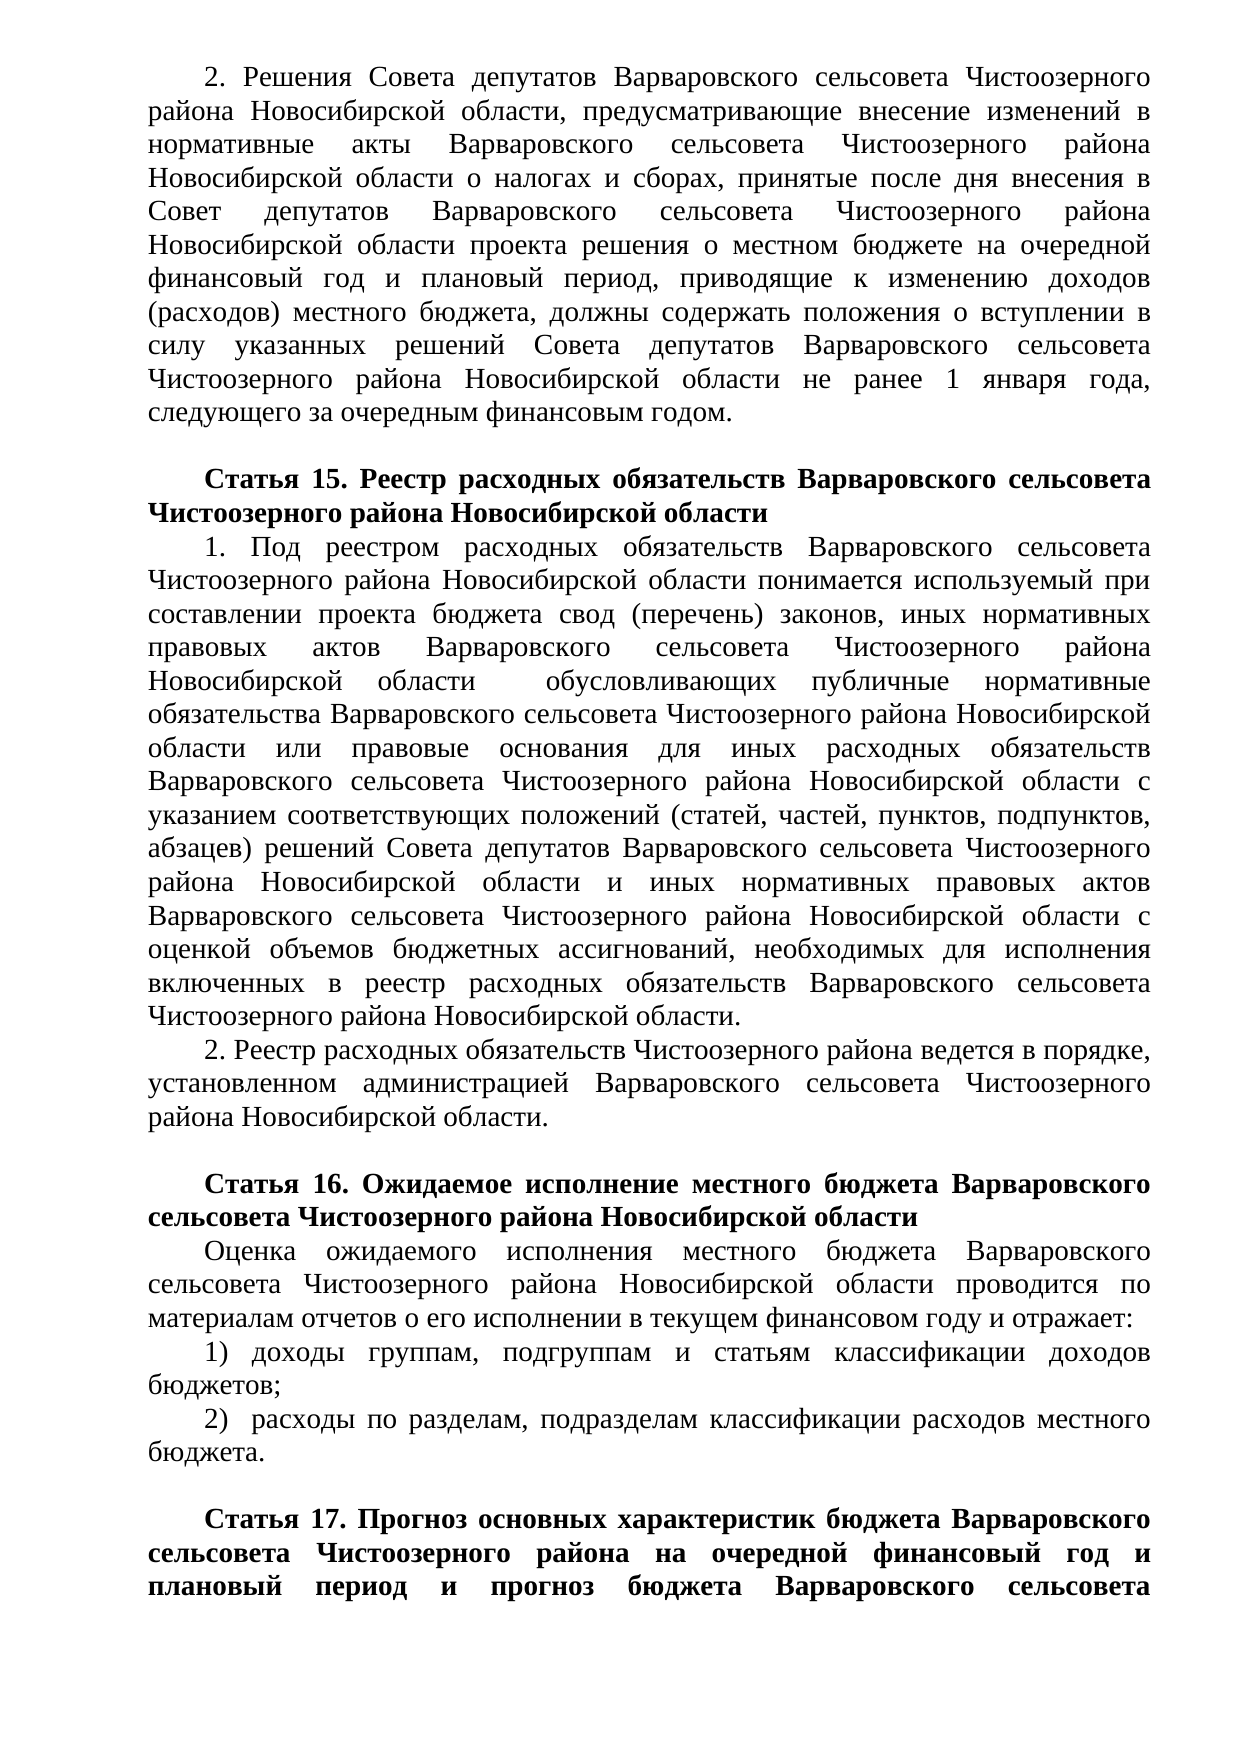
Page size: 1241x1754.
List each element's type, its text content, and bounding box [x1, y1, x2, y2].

text 1. Под реестром расходных обязательств Варваровского сельсовета Чистоозерного района Новосибирской области понимается используемый при составлении проекта бюджета свод (перечень) законов, иных нормативных правовых актов Варваровского сельсовета Чистоозерного района Новосибирской области обусловливающих публичные нормативные обязательства Варваровского сельсовета Чистоозерного района Новосибирской области или правовые основания для иных расходных обязательств Варваровского сельсовета Чистоозерного района Новосибирской области с указанием соответствующих положений (статей, частей, пунктов, подпунктов, абзацев) решений Совета депутатов Варваровского сельсовета Чистоозерного района Новосибирской области и иных нормативных правовых актов Варваровского сельсовета Чистоозерного района Новосибирской области с оценкой объемов бюджетных ассигнований, необходимых для исполнения включенных в реестр расходных обязательств Варваровского сельсовета Чистоозерного района Новосибирской области. [148, 529, 1152, 1032]
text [148, 1501, 1152, 1602]
text Оценка ожидаемого исполнения местного бюджета Варваровского сельсовета Чистоозерного района Новосибирской области проводится по материалам отчетов о его исполнении в текущем финансовом году и отражает: [148, 1233, 1152, 1334]
text 1) доходы группам, подгруппам и статьям классификации доходов бюджетов; [148, 1334, 1152, 1401]
text 2) расходы по разделам, подразделам классификации расходов местного бюджета. [148, 1401, 1152, 1468]
text Статья 15. Реестр расходных обязательств Варваровского сельсовета Чистоозерного района Новосибирской области [148, 462, 1152, 529]
text 2. Реестр расходных обязательств Чистоозерного района ведется в порядке, установленном администрацией Варваровского сельсовета Чистоозерного района Новосибирской области. [148, 1032, 1152, 1132]
text 2. Решения Совета депутатов Варваровского сельсовета Чистоозерного района Новосибирской области, предусматривающие внесение изменений в нормативные акты Варваровского сельсовета Чистоозерного района Новосибирской области о налогах и сборах, принятые после дня внесения в Совет депутатов Варваровского сельсовета Чистоозерного района Новосибирской области проекта решения о местном бюджете на очередной финансовый год и плановый период, приводящие к изменению доходов (расходов) местного бюджета, должны содержать положения о вступлении в силу указанных решений Совета депутатов Варваровского сельсовета Чистоозерного района Новосибирской области не ранее 1 января года, следующего за очередным финансовым годом. [148, 59, 1152, 428]
text Статья 16. Ожидаемое исполнение местного бюджета Варваровского сельсовета Чистоозерного района Новосибирской области [148, 1166, 1152, 1233]
